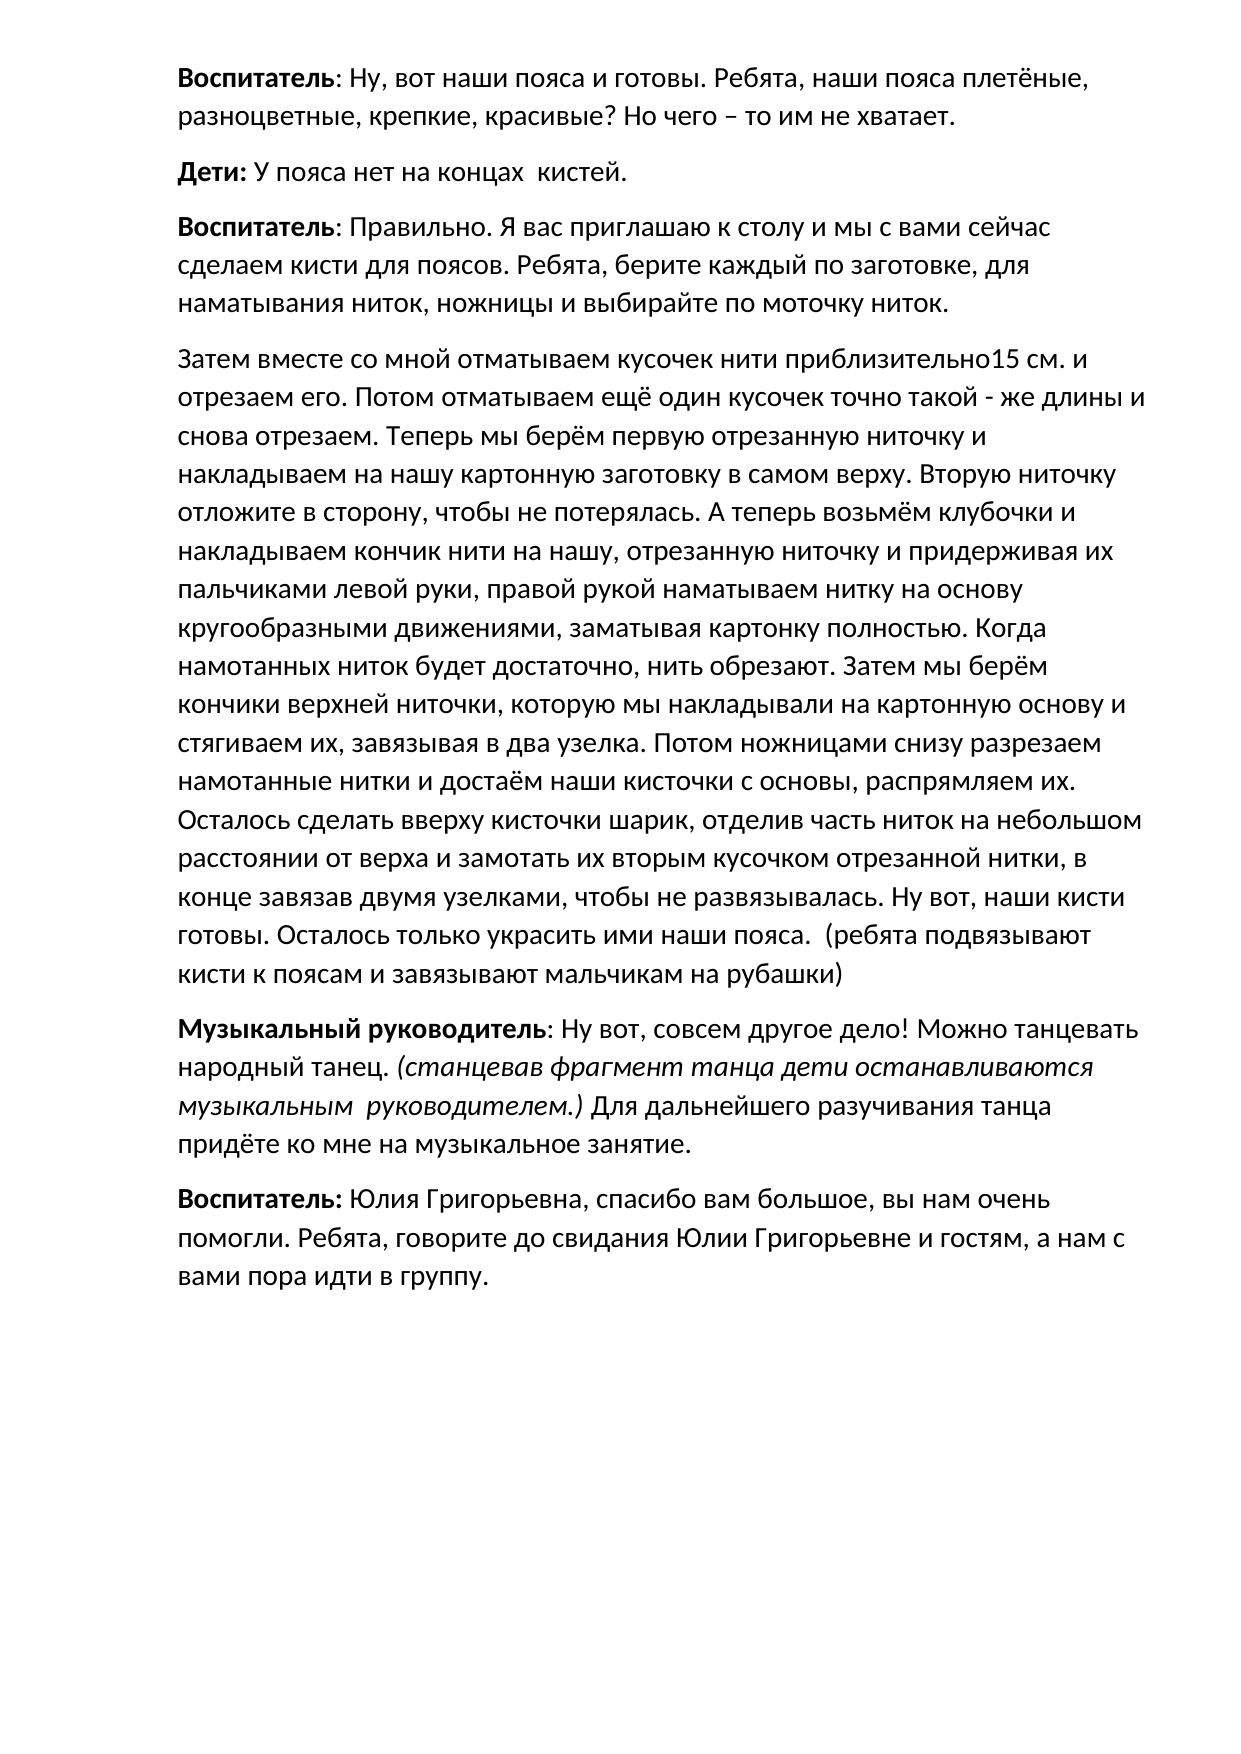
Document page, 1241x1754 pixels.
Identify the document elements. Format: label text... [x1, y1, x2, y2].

text Воспитатель: Ну, вот наши пояса и готовы. Ребята, наши пояса плетёные, разноцветные, крепкие, красивые? Но чего – то им не хватает. [177, 59, 1152, 133]
text Затем вместе со мной отматываем кусочек нити приблизительно15 см. и отрезаем его. Потом отматываем ещё один кусочек точно такой - же длины и снова отрезаем. Теперь мы берём первую отрезанную ниточку и накладываем на нашу картонную заготовку в самом верху. Вторую ниточку отложите в сторону, чтобы не потерялась. А теперь возьмём клубочки и накладываем кончик нити на нашу, отрезанную ниточку и придерживая их пальчиками левой руки, правой рукой наматываем нитку на основу кругообразными движениями, заматывая картонку полностью. Когда намотанных ниток будет достаточно, нить обрезают. Затем мы берём кончики верхней ниточки, которую мы накладывали на картонную основу и стягиваем их, завязывая в два узелка. Потом ножницами снизу разрезаем намотанные нитки и достаём наши кисточки с основы, распрямляем их. Осталось сделать вверху кисточки шарик, отделив часть ниток на небольшом расстоянии от верха и замотать их вторым кусочком отрезанной нитки, в конце завязав двумя узелками, чтобы не развязывалась. Ну вот, наши кисти готовы. Осталось только украсить ими наши пояса. (ребята подвязывают кисти к поясам и завязывают мальчикам на рубашки) [177, 340, 1152, 990]
text Дети: У пояса нет на концах кистей. [177, 153, 1152, 188]
text Воспитатель: Юлия Григорьевна, спасибо вам большое, вы нам очень помогли. Ребята, говорите до свидания Юлии Григорьевне и гостям, а нам с вами пора идти в группу. [177, 1180, 1152, 1293]
text Воспитатель: Правильно. Я вас приглашаю к столу и мы с вами сейчас сделаем кисти для поясов. Ребята, берите каждый по заготовке, для наматывания ниток, ножницы и выбирайте по моточку ниток. [177, 208, 1152, 320]
text Музыкальный руководитель: Ну вот, совсем другое дело! Можно танцевать народный танец. (станцевав фрагмент танца дети останавливаются музыкальным руководителем.) Для дальнейшего разучивания танца придёте ко мне на музыкальное занятие. [177, 1010, 1152, 1161]
